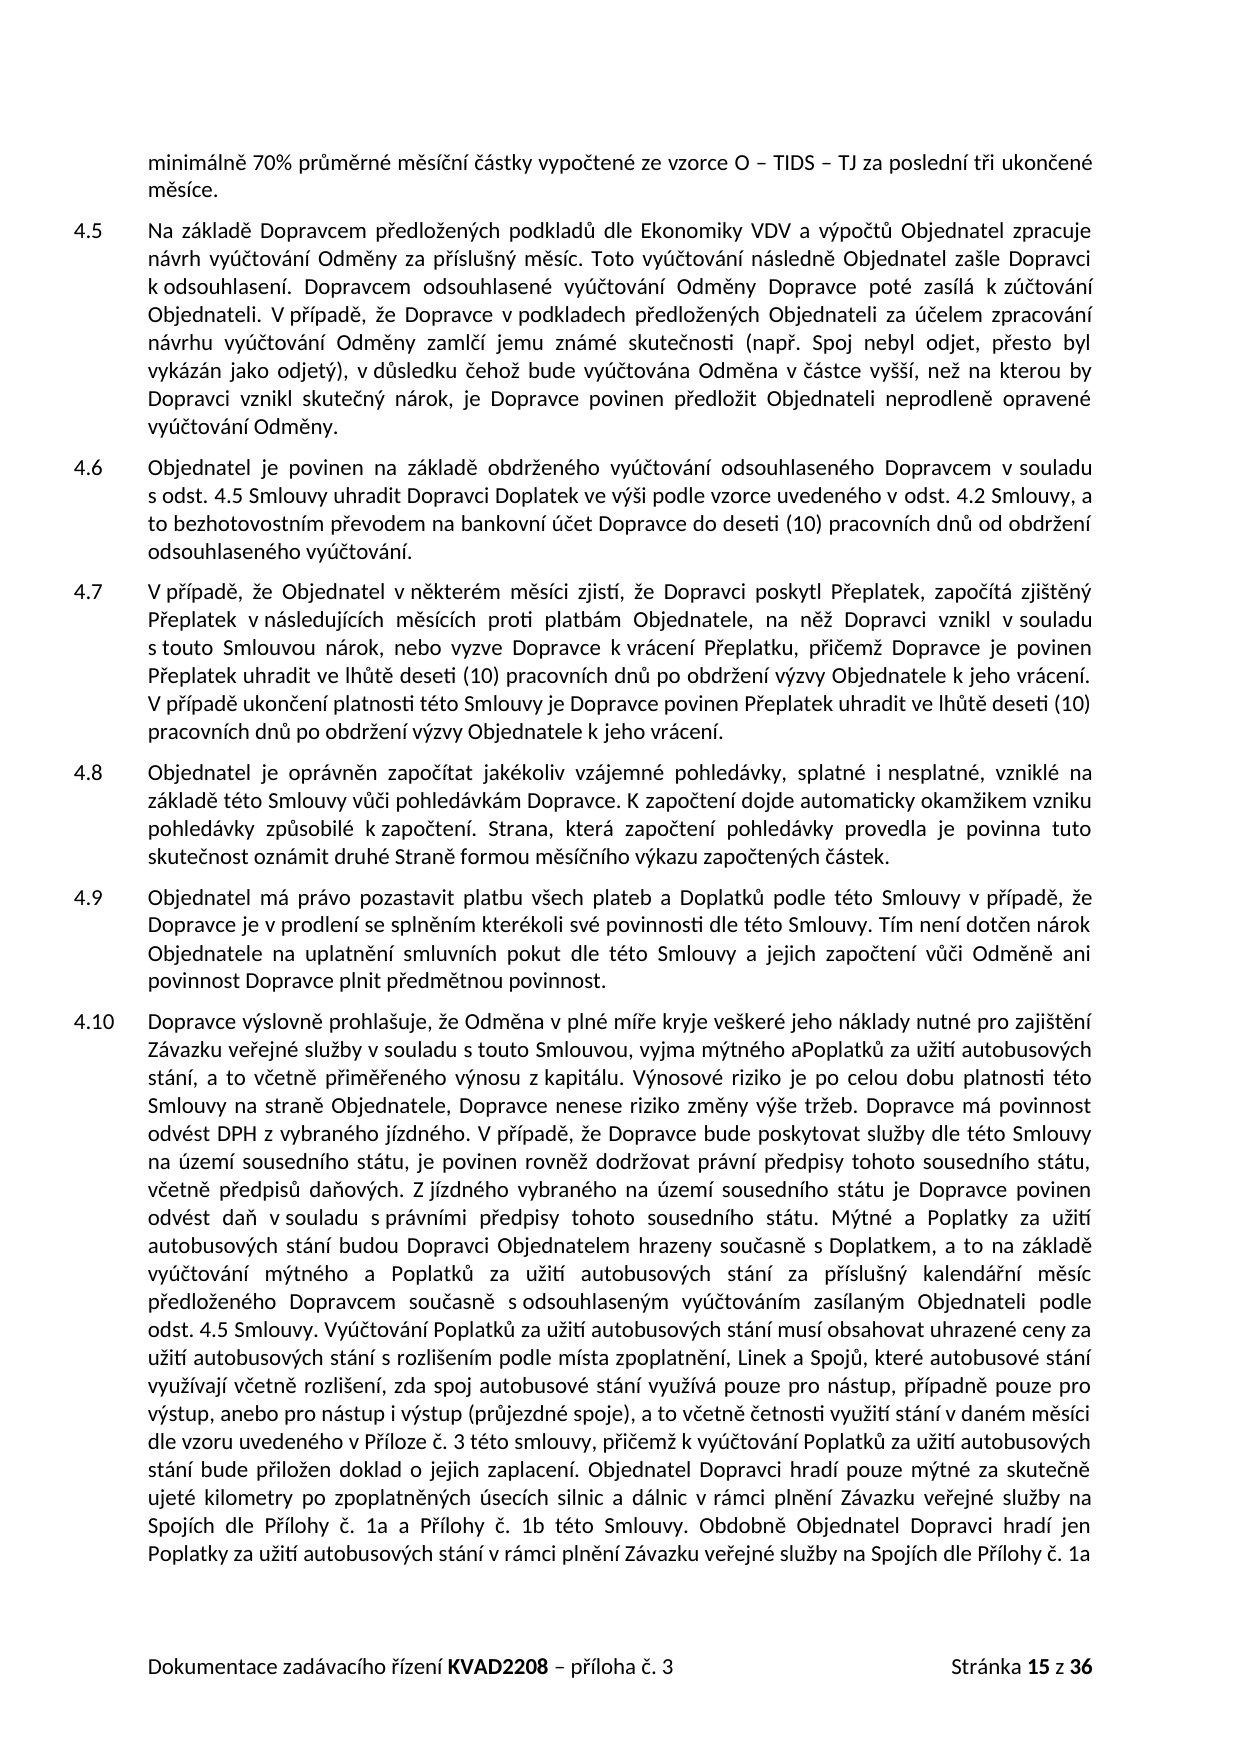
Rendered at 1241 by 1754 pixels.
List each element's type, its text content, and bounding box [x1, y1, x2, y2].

text Objednatel je oprávněn započítat jakékoliv vzájemné pohledávky, splatné i nesplatné, vzniklé na základě této Smlouvy vůči pohledávkám Dopravce. K započtení dojde automaticky okamžikem vzniku pohledávky způsobilé k započtení. Strana, která započtení pohledávky provedla je povinna tuto skutečnost oznámit druhé Straně formou měsíčního výkazu započtených částek. [74, 758, 1093, 870]
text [74, 1007, 1093, 1568]
text V případě, že Objednatel v některém měsíci zjistí, že Dopravci poskytl Přeplatek, započítá zjištěný Přeplatek v následujících měsících proti platbám Objednatele, na něž Dopravci vznikl v souladu s touto Smlouvou nárok, nebo vyzve Dopravce k vrácení Přeplatku, přičemž Dopravce je povinen Přeplatek uhradit ve lhůtě deseti (10) pracovních dnů po obdržení výzvy Objednatele k jeho vrácení. V případě ukončení platnosti této Smlouvy je Dopravce povinen Přeplatek uhradit ve lhůtě deseti (10) pracovních dnů po obdržení výzvy Objednatele k jeho vrácení. [74, 577, 1093, 746]
text Na základě Dopravcem předložených podkladů dle Ekonomiky VDV a výpočtů Objednatel zpracuje návrh vyúčtování Odměny za příslušný měsíc. Toto vyúčtování následně Objednatel zašle Dopravci k odsouhlasení. Dopravcem odsouhlasené vyúčtování Odměny Dopravce poté zasílá k zúčtování Objednateli. V případě, že Dopravce v podkladech předložených Objednateli za účelem zpracování návrhu vyúčtování Odměny zamlčí jemu známé skutečnosti (např. Spoj nebyl odjet, přesto byl vykázán jako odjetý), v důsledku čehož bude vyúčtována Odměna v částce vyšší, než na kterou by Dopravci vznikl skutečný nárok, je Dopravce povinen předložit Objednateli neprodleně opravené vyúčtování Odměny. [74, 216, 1093, 440]
text Objednatel je povinen na základě obdrženého vyúčtování odsouhlaseného Dopravcem v souladu s odst. 4.5 Smlouvy uhradit Dopravci Doplatek ve výši podle vzorce uvedeného v odst. 4.2 Smlouvy, a to bezhotovostním převodem na bankovní účet Dopravce do deseti (10) pracovních dnů od obdržení odsouhlaseného vyúčtování. [74, 453, 1093, 565]
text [74, 148, 1093, 204]
text Objednatel má právo pozastavit platbu všech plateb a Doplatků podle této Smlouvy v případě, že Dopravce je v prodlení se splněním kterékoli své povinnosti dle této Smlouvy. Tím není dotčen nárok Objednatele na uplatnění smluvních pokut dle této Smlouvy a jejich započtení vůči Odměně ani povinnost Dopravce plnit předmětnou povinnost. [74, 883, 1093, 995]
